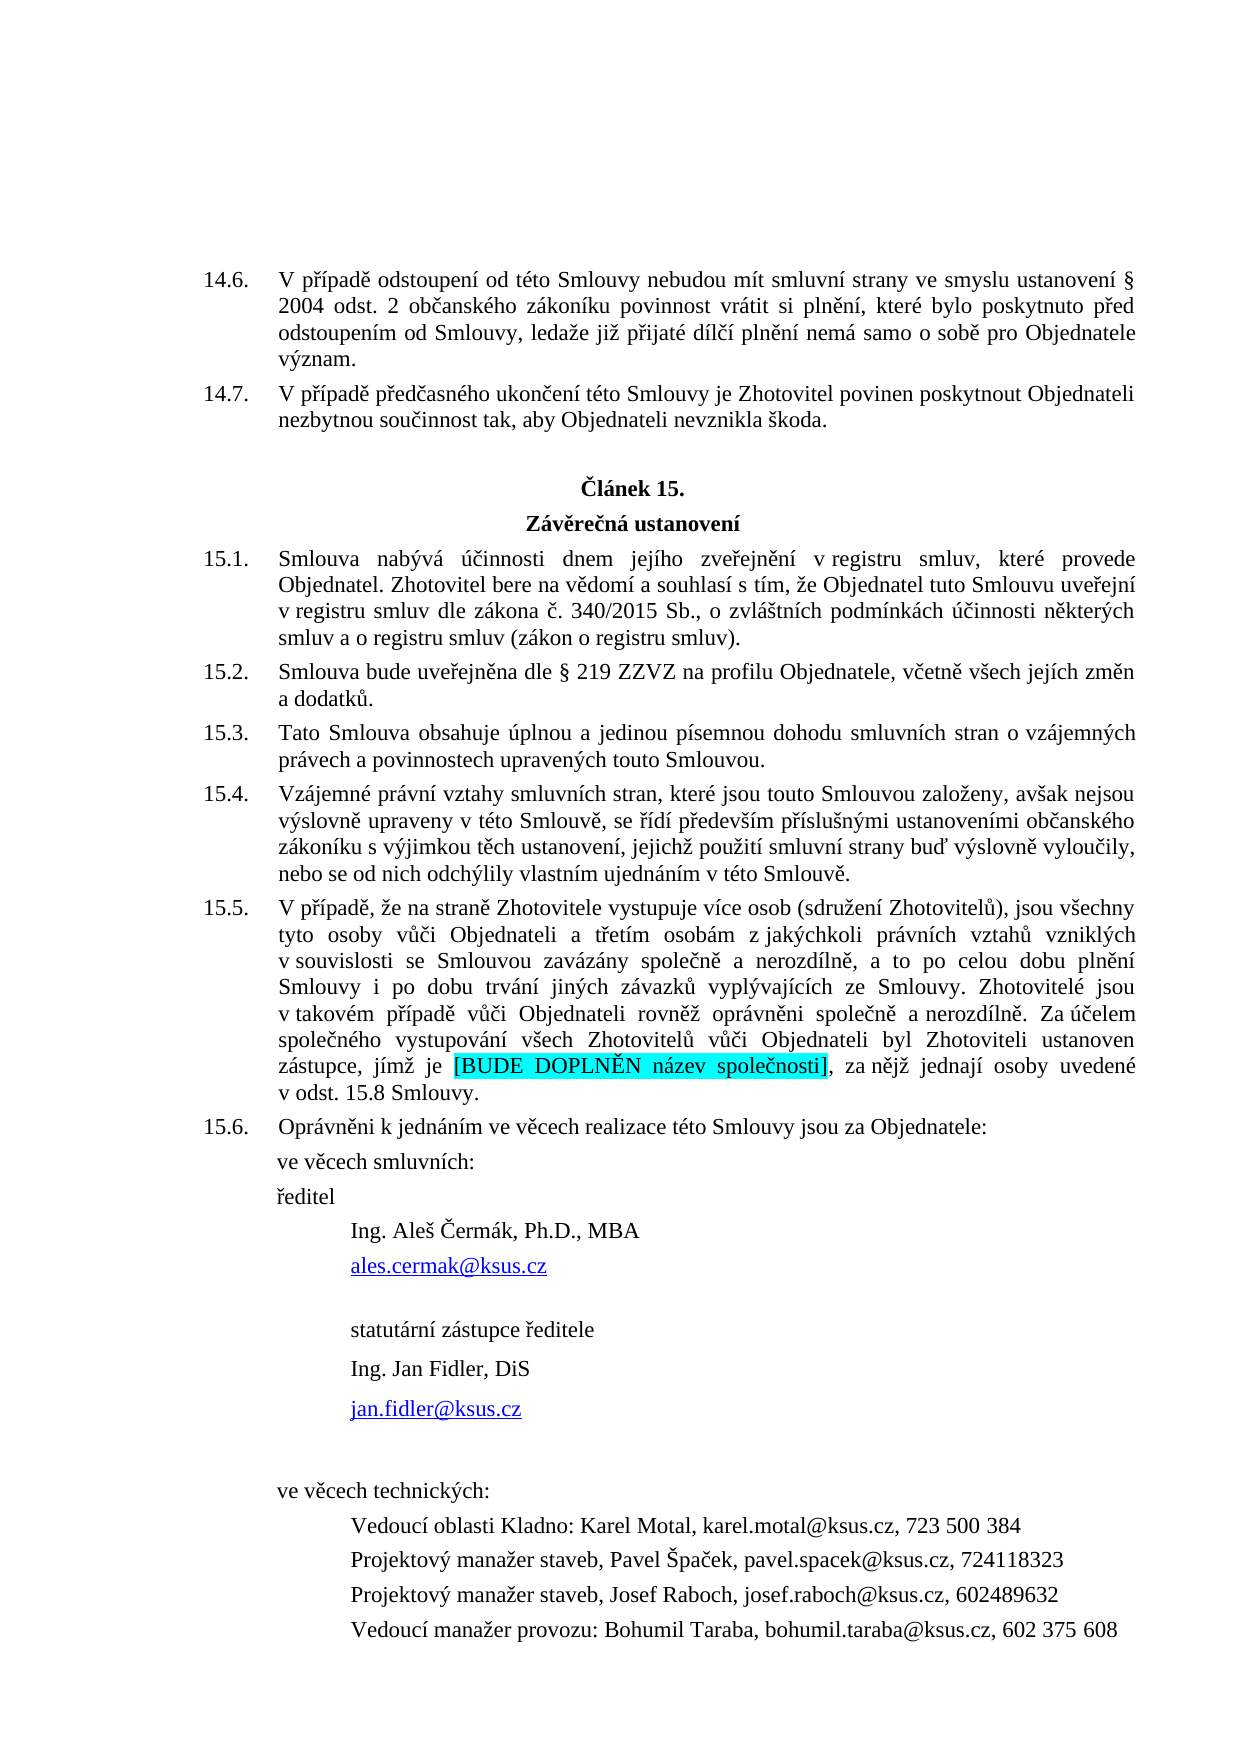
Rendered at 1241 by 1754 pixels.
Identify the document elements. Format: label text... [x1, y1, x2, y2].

list ve věcech smluvních: [203, 1148, 1136, 1174]
list ve věcech technických: [203, 1477, 1136, 1503]
list Vedoucí oblasti Kladno: Karel Motal, karel.motal@ksus.cz, 723 500 384 [203, 1512, 1136, 1538]
list Smlouva bude uveřejněna dle § 219 ZZVZ na profilu Objednatele, včetně všech jejích změn a dodatků. [203, 658, 1136, 711]
text V případě odstoupení od této Smlouvy nebudou mít smluvní strany ve smyslu ustanovení § 2004 odst. 2 občanského zákoníku povinnost vrátit si plnění, které bylo poskytnuto před odstoupením od Smlouvy, ledaže již přijaté dílčí plnění nemá samo o sobě pro Objednatele význam. [203, 266, 1136, 371]
list Projektový manažer staveb, Josef Raboch, josef.raboch@ksus.cz, 602489632 [203, 1581, 1136, 1607]
text V případě předčasného ukončení této Smlouvy je Zhotovitel povinen poskytnout Objednateli nezbytnou součinnost tak, aby Objednateli nevznikla škoda. [203, 379, 1136, 432]
text V případě, že na straně Zhotovitele vystupuje více osob (sdružení Zhotovitelů), jsou všechny tyto osoby vůči Objednateli a třetím osobám z jakýchkoli právních vztahů vzniklých v souvislosti se Smlouvou zavázány společně a nerozdílně, a to po celou dobu plnění Smlouvy i po dobu trvání jiných závazků vyplývajících ze Smlouvy. Zhotovitelé jsou v takovém případě vůči Objednateli rovněž oprávněni společně a nerozdílně. Za účelem společného vystupování všech Zhotovitelů vůči Objednateli byl Zhotoviteli ustanoven zástupce, jímž je [BUDE DOPLNĚN název společnosti], za nějž jednají osoby uvedené v odst. 15.8 Smlouvy. [203, 894, 1136, 1105]
list Tato Smlouva obsahuje úplnou a jedinou písemnou dohodu smluvních stran o vzájemných právech a povinnostech upravených touto Smlouvou. [203, 719, 1136, 772]
text Oprávněni k jednáním ve věcech realizace této Smlouvy jsou za Objednatele: [203, 1113, 1136, 1140]
list jan.fidler@ksus.cz [247, 1394, 1136, 1421]
text Vzájemné právní vztahy smluvních stran, které jsou touto Smlouvou založeny, avšak nejsou výslovně upraveny v této Smlouvě, se řídí především příslušnými ustanoveními občanského zákoníku s výjimkou těch ustanovení, jejichž použití smluvní strany buď výslovně vyloučily, nebo se od nich odchýlily vlastním ujednáním v této Smlouvě. [203, 781, 1136, 886]
list ales.cermak@ksus.cz [203, 1252, 1136, 1278]
list ředitel [203, 1183, 1136, 1209]
list Projektový manažer staveb, Pavel Špaček, pavel.spacek@ksus.cz, 724118323 [203, 1546, 1136, 1573]
list Smlouva nabývá účinnosti dnem jejího zveřejnění v registru smluv, které provede Objednatel. Zhotovitel bere na vědomí a souhlasí s tím, že Objednatel tuto Smlouvu uveřejní v registru smluv dle zákona č. 340/2015 Sb., o zvláštních podmínkách účinnosti některých smluv a o registru smluv (zákon o registru smluv). [203, 545, 1136, 650]
list statutární zástupce ředitele [247, 1316, 1136, 1342]
text Závěrečná ustanovení [129, 510, 1136, 536]
list Ing. Aleš Čermák, Ph.D., MBA [203, 1217, 1136, 1244]
list Ing. Jan Fidler, DiS [277, 1355, 1136, 1381]
list Vedoucí manažer provozu: Bohumil Taraba, bohumil.taraba@ksus.cz, 602 375 608 [203, 1616, 1136, 1642]
